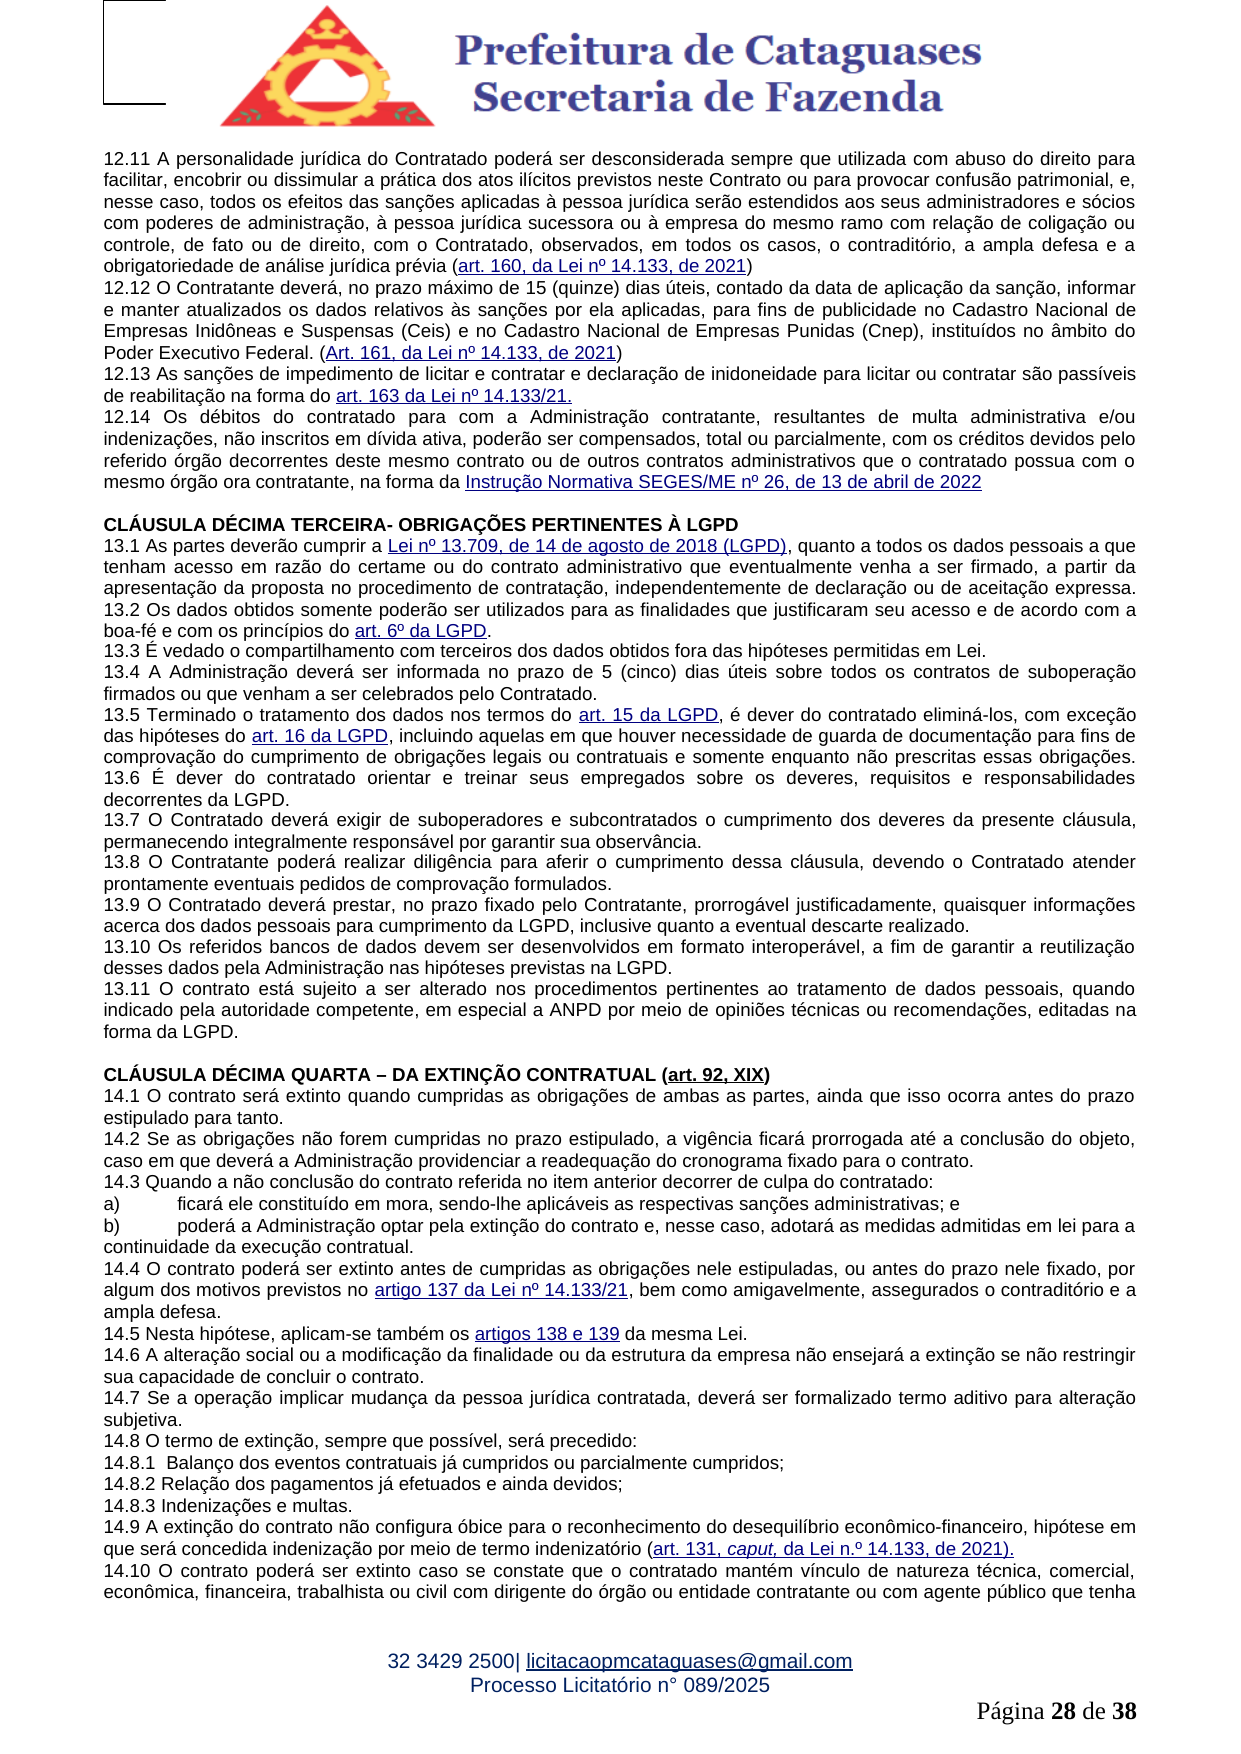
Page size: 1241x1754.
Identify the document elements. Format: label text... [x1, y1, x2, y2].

list 13.1 As partes deverão cumprir a Lei nº 13.709, de 14 de agosto de 2018 (LGPD), quanto a todos os dados pessoais a que tenham acesso em razão do certame ou do contrato administrativo que eventualmente venha a ser firmado, a partir da apresentação da proposta no procedimento de contratação, independentemente de declaração ou de aceitação expressa. 13.2 Os dados obtidos somente poderão ser utilizados para as finalidades que justificaram seu acesso e de acordo com a boa-fé e com os princípios do art. 6º da LGPD. [103, 535, 1137, 641]
list 14.1 O contrato será extinto quando cumpridas as obrigações de ambas as partes, ainda que isso ocorra antes do prazo estipulado para tanto. [103, 1085, 1137, 1128]
list 13.9 O Contratado deverá prestar, no prazo fixado pelo Contratante, prorrogável justificadamente, quaisquer informações acerca dos dados pessoais para cumprimento da LGPD, inclusive quanto a eventual descarte realizado. [103, 894, 1137, 936]
list ficará ele constituído em mora, sendo-lhe aplicáveis as respectivas sanções administrativas; e [103, 1193, 1137, 1214]
list 13.5 Terminado o tratamento dos dados nos termos do art. 15 da LGPD, é dever do contratado eliminá-los, com exceção das hipóteses do art. 16 da LGPD, incluindo aquelas em que houver necessidade de guarda de documentação para fins de comprovação do cumprimento de obrigações legais ou contratuais e somente enquanto não prescritas essas obrigações. 13.6 É dever do contratado orientar e treinar seus empregados sobre os deveres, requisitos e responsabilidades decorrentes da LGPD. [103, 704, 1137, 810]
list poderá a Administração optar pela extinção do contrato e, nesse caso, adotará as medidas admitidas em lei para a continuidade da execução contratual. [103, 1214, 1137, 1258]
list 14.2 Se as obrigações não forem cumpridas no prazo estipulado, a vigência ficará prorrogada até a conclusão do objeto, caso em que deverá a Administração providenciar a readequação do cronograma fixado para o contrato. [103, 1128, 1137, 1171]
picture [165, 0, 1075, 148]
list 13.11 O contrato está sujeito a ser alterado nos procedimentos pertinentes ao tratamento de dados pessoais, quando indicado pela autoridade competente, em especial a ANPD por meio de opiniões técnicas ou recomendações, editadas na forma da LGPD. [103, 979, 1137, 1042]
text 14.5 Nesta hipótese, aplicam-se também os artigos 138 e 139 da mesma Lei. [103, 1322, 1137, 1344]
text 12.14 Os débitos do contratado para com a Administração contratante, resultantes de multa administrativa e/ou indenizações, não inscritos em dívida ativa, poderão ser compensados, total ou parcialmente, com os créditos devidos pelo referido órgão decorrentes deste mesmo contrato ou de outros contratos administrativos que o contratado possua com o mesmo órgão ora contratante, na forma da Instrução Normativa SEGES/ME nº 26, de 13 de abril de 2022 [103, 406, 1137, 492]
list 13.10 Os referidos bancos de dados devem ser desenvolvidos em formato interoperável, a fim de garantir a reutilização desses dados pela Administração nas hipóteses previstas na LGPD. [103, 936, 1137, 979]
list CLÁUSULA DÉCIMA QUARTA – DA EXTINÇÃO CONTRATUAL (art. 92, XIX) [103, 1063, 1137, 1085]
text 14.6 A alteração social ou a modificação da finalidade ou da estrutura da empresa não ensejará a extinção se não restringir sua capacidade de concluir o contrato. [103, 1344, 1137, 1387]
list 14.3 Quando a não conclusão do contrato referida no item anterior decorrer de culpa do contratado: [103, 1171, 1137, 1193]
text 14.8.1 Balanço dos eventos contratuais já cumpridos ou parcialmente cumpridos; [103, 1452, 1137, 1473]
list 12.11 A personalidade jurídica do Contratado poderá ser desconsiderada sempre que utilizada com abuso do direito para facilitar, encobrir ou dissimular a prática dos atos ilícitos previstos neste Contrato ou para provocar confusão patrimonial, e, nesse caso, todos os efeitos das sanções aplicadas à pessoa jurídica serão estendidos aos seus administradores e sócios com poderes de administração, à pessoa jurídica sucessora ou à empresa do mesmo ramo com relação de coligação ou controle, de fato ou de direito, com o Contratado, observados, em todos os casos, o contraditório, a ampla defesa e a obrigatoriedade de análise jurídica prévia (art. 160, da Lei nº 14.133, de 2021) [103, 147, 1137, 277]
text 14.8.2 Relação dos pagamentos já efetuados e ainda devidos; [103, 1473, 1137, 1495]
list 13.3 É vedado o compartilhamento com terceiros dos dados obtidos fora das hipóteses permitidas em Lei. [103, 641, 1137, 662]
text 14.8 O termo de extinção, sempre que possível, será precedido: [103, 1430, 1137, 1452]
list CLÁUSULA DÉCIMA TERCEIRA- OBRIGAÇÕES PERTINENTES À LGPD [103, 514, 1137, 535]
list 12.12 O Contratante deverá, no prazo máximo de 15 (quinze) dias úteis, contado da data de aplicação da sanção, informar e manter atualizados os dados relativos às sanções por ela aplicadas, para fins de publicidade no Cadastro Nacional de Empresas Inidôneas e Suspensas (Ceis) e no Cadastro Nacional de Empresas Punidas (Cnep), instituídos no âmbito do Poder Executivo Federal. (Art. 161, da Lei nº 14.133, de 2021) [103, 277, 1137, 363]
list 13.4 A Administração deverá ser informada no prazo de 5 (cinco) dias úteis sobre todos os contratos de suboperação firmados ou que venham a ser celebrados pelo Contratado. [103, 662, 1137, 704]
list 13.7 O Contratado deverá exigir de suboperadores e subcontratados o cumprimento dos deveres da presente cláusula, permanecendo integralmente responsável por garantir sua observância. [103, 810, 1137, 852]
text 14.7 Se a operação implicar mudança da pessoa jurídica contratada, deverá ser formalizado termo aditivo para alteração subjetiva. [103, 1387, 1137, 1430]
text 14.9 A extinção do contrato não configura óbice para o reconhecimento do desequilíbrio econômico-financeiro, hipótese em que será concedida indenização por meio de termo indenizatório (art. 131, caput, da Lei n.º 14.133, de 2021). [103, 1516, 1137, 1559]
text 14.4 O contrato poderá ser extinto antes de cumpridas as obrigações nele estipuladas, ou antes do prazo nele fixado, por algum dos motivos previstos no artigo 137 da Lei nº 14.133/21, bem como amigavelmente, assegurados o contraditório e a ampla defesa. [103, 1258, 1137, 1322]
list 13.8 O Contratante poderá realizar diligência para aferir o cumprimento dessa cláusula, devendo o Contratado atender prontamente eventuais pedidos de comprovação formulados. [103, 852, 1137, 894]
list 12.13 As sanções de impedimento de licitar e contratar e declaração de inidoneidade para licitar ou contratar são passíveis de reabilitação na forma do art. 163 da Lei nº 14.133/21. [103, 363, 1137, 406]
text 14.8.3 Indenizações e multas. [103, 1495, 1137, 1516]
